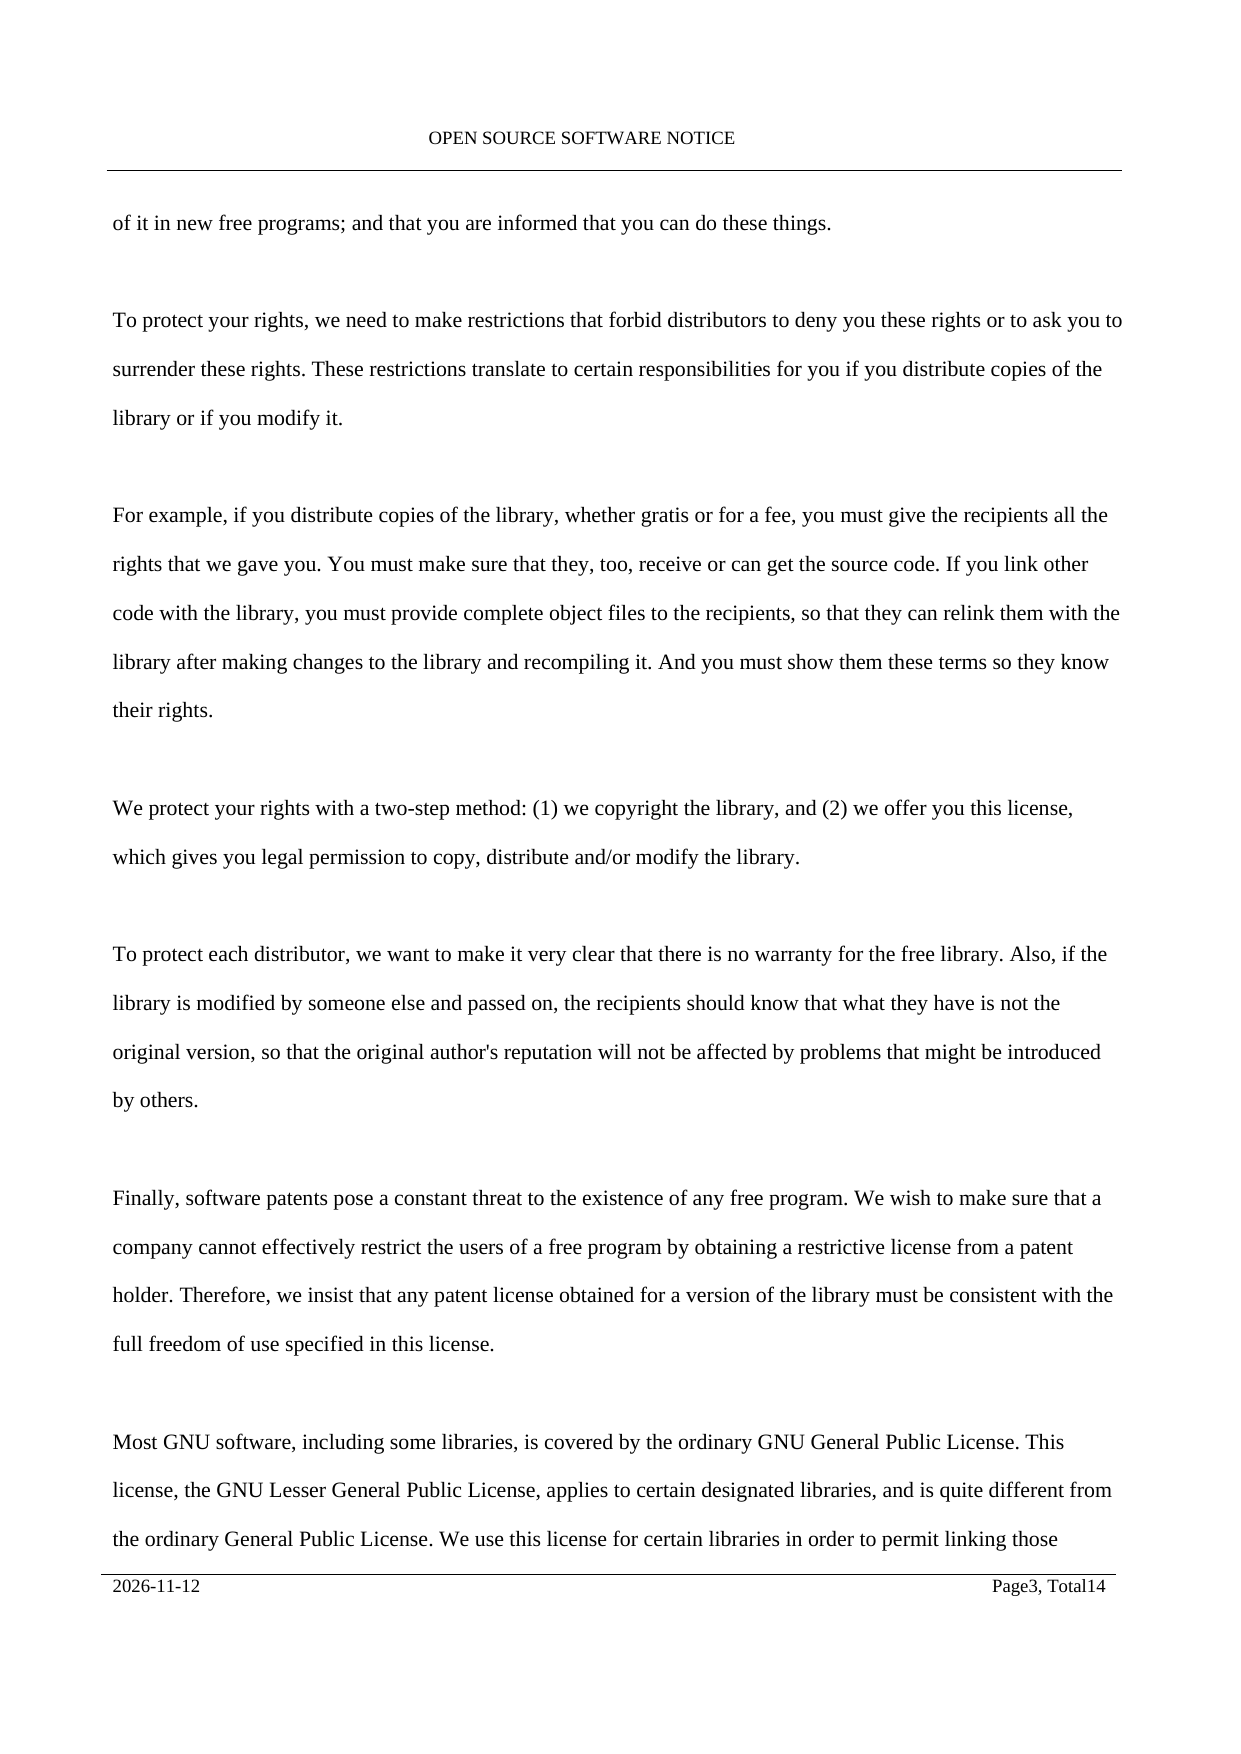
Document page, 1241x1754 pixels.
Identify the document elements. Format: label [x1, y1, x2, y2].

text [112, 206, 1128, 1555]
